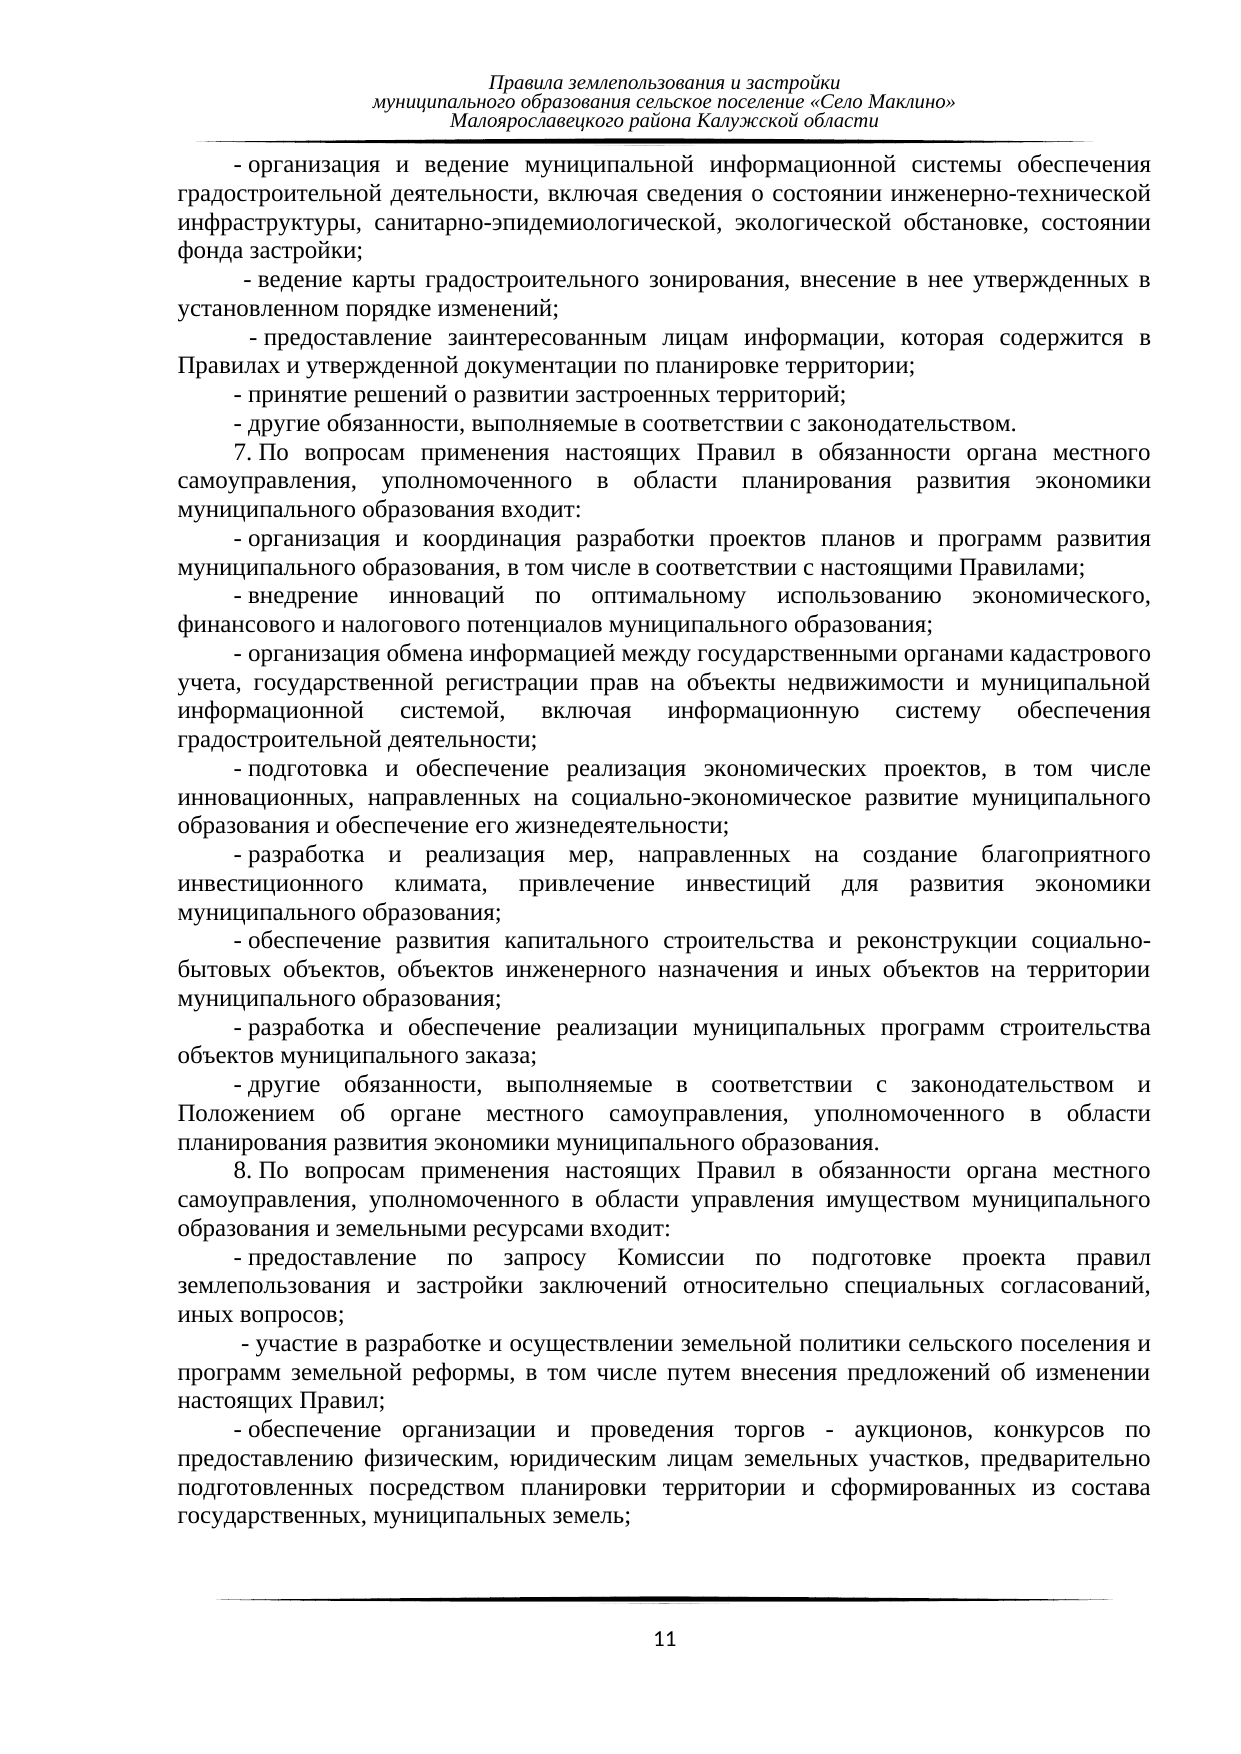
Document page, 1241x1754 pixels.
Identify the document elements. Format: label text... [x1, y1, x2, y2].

text - организация и координация разработки проектов планов и программ развития муниципального образования, в том числе в соответствии с настоящими Правилами; [177, 523, 1152, 580]
text - обеспечение развития капитального строительства и реконструкции социально-бытовых объектов, объектов инженерного назначения и иных объектов на территории муниципального образования; [177, 925, 1152, 1012]
text - обеспечение организации и проведения торгов - аукционов, конкурсов по предоставлению физическим, юридическим лицам земельных участков, предварительно подготовленных посредством планировки территории и сформированных из состава государственных, муниципальных земель; [177, 1414, 1152, 1529]
text 8. По вопросам применения настоящих Правил в обязанности органа местного самоуправления, уполномоченного в области управления имуществом муниципального образования и земельными ресурсами входит: [177, 1155, 1152, 1242]
text - участие в разработке и осуществлении земельной политики сельского поселения и программ земельной реформы, в том числе путем внесения предложений об изменении настоящих Правил; [177, 1328, 1152, 1414]
text - ведение карты градостроительного зонирования, внесение в нее утвержденных в установленном порядке изменений; [177, 264, 1152, 322]
text - другие обязанности, выполняемые в соответствии с законодательством и Положением об органе местного самоуправления, уполномоченного в области планирования развития экономики муниципального образования. [177, 1069, 1152, 1155]
text - внедрение инноваций по оптимальному использованию экономического, финансового и налогового потенциалов муниципального образования; [177, 580, 1152, 638]
text - организация и ведение муниципальной информационной системы обеспечения градостроительной деятельности, включая сведения о состоянии инженерно-технической инфраструктуры, санитарно-эпидемиологической, экологической обстановке, состоянии фонда застройки; [177, 149, 1152, 264]
text - принятие решений о развитии застроенных территорий; [177, 379, 1152, 408]
text - разработка и реализация мер, направленных на создание благоприятного инвестиционного климата, привлечение инвестиций для развития экономики муниципального образования; [177, 839, 1152, 925]
picture [195, 137, 1093, 146]
text - разработка и обеспечение реализации муниципальных программ строительства объектов муниципального заказа; [177, 1012, 1152, 1069]
picture [215, 1596, 1113, 1604]
text - организация обмена информацией между государственными органами кадастрового учета, государственной регистрации прав на объекты недвижимости и муниципальной информационной системой, включая информационную систему обеспечения градостроительной деятельности; [177, 638, 1152, 753]
text - другие обязанности, выполняемые в соответствии с законодательством. [177, 408, 1152, 437]
text - подготовка и обеспечение реализация экономических проектов, в том числе инновационных, направленных на социально-экономическое развитие муниципального образования и обеспечение его жизнедеятельности; [177, 753, 1152, 839]
text - предоставление по запросу Комиссии по подготовке проекта правил землепользования и застройки заключений относительно специальных согласований, иных вопросов; [177, 1242, 1152, 1328]
text 7. По вопросам применения настоящих Правил в обязанности органа местного самоуправления, уполномоченного в области планирования развития экономики муниципального образования входит: [177, 437, 1152, 523]
text - предоставление заинтересованным лицам информации, которая содержится в Правилах и утвержденной документации по планировке территории; [177, 322, 1152, 379]
